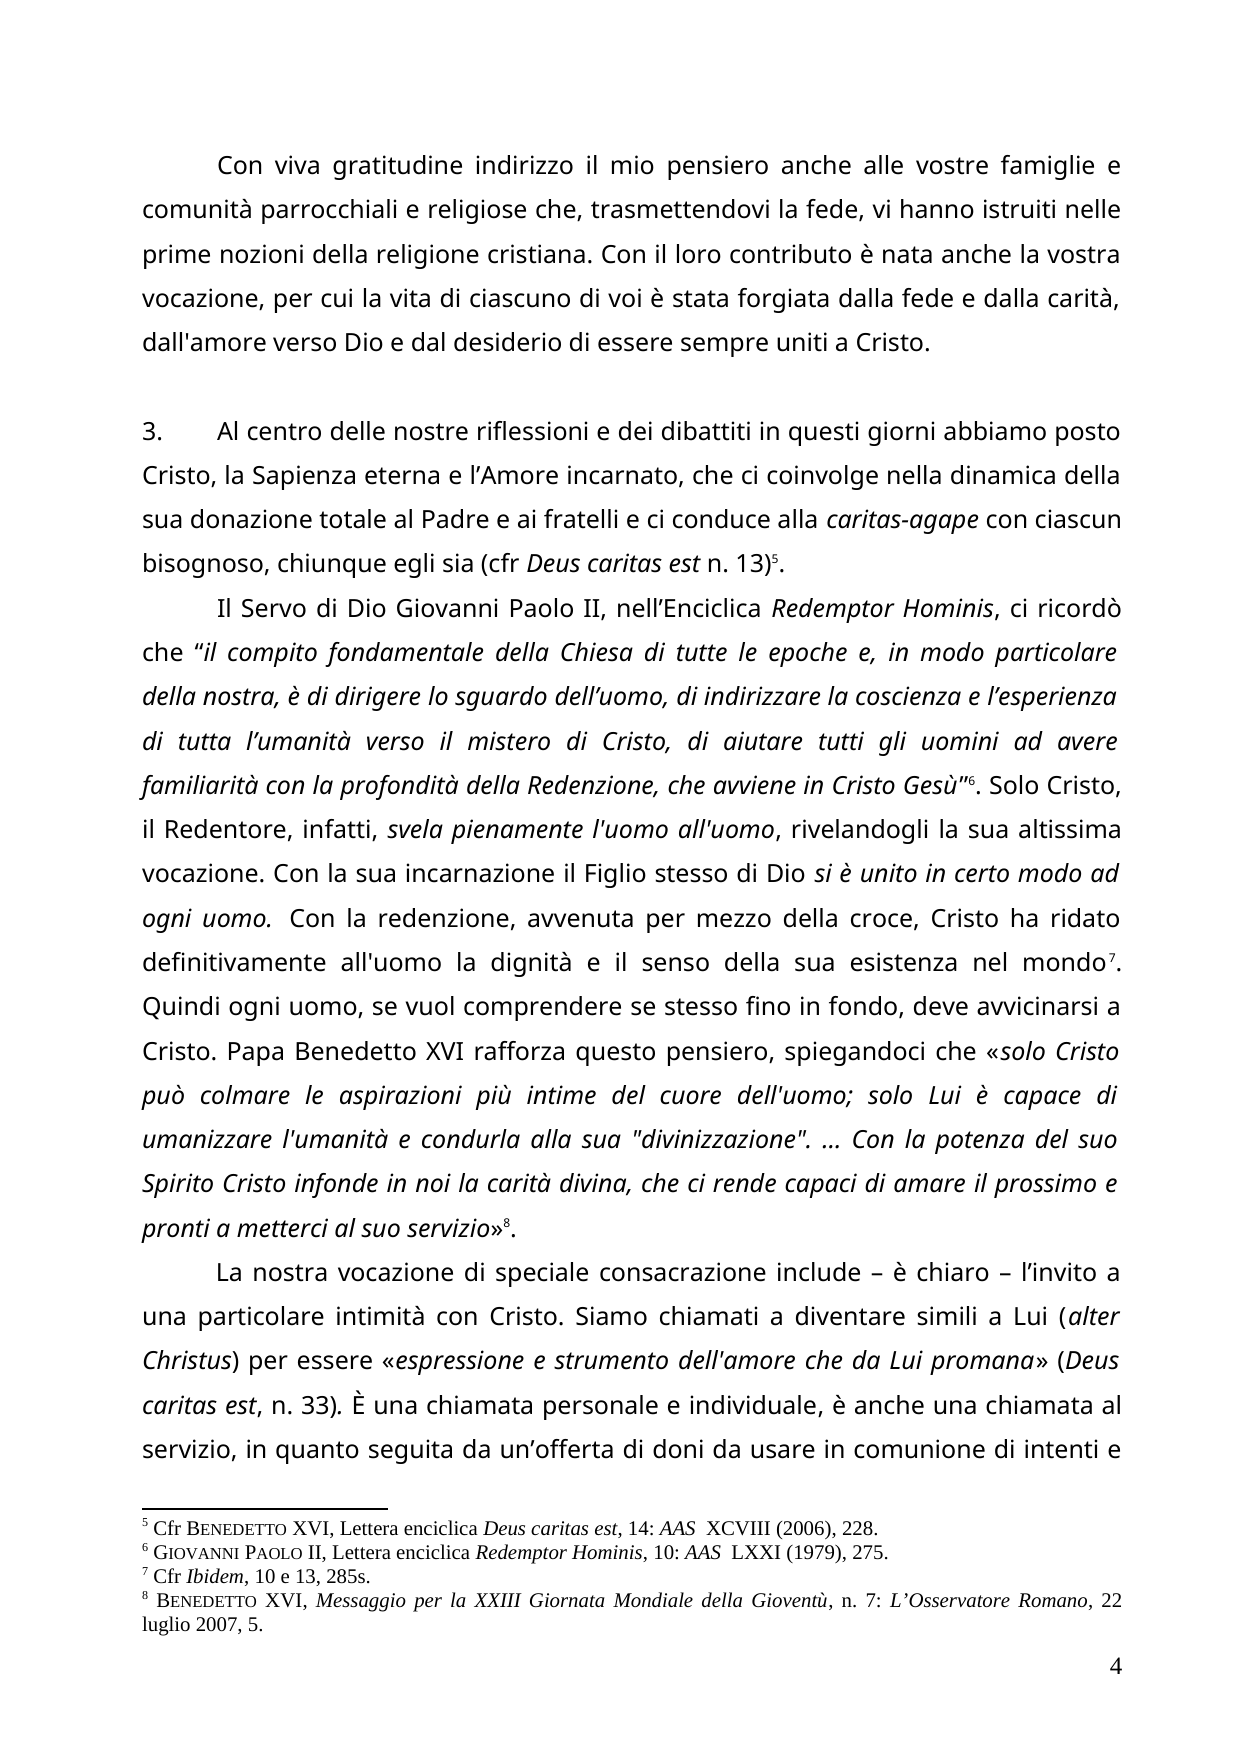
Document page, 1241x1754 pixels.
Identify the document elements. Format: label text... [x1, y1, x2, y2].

text 3. Al centro delle nostre riflessioni e dei dibattiti in questi giorni abbiamo posto Cristo, eterna e l’Amore incarnato, che ci coinvolge nella dinamica della sua donazione totale al Padre e ai fratelli e ci conduce alla caritas-agape con ciascun bisognoso, chiunque egli sia (cfr Deus caritas est n. 13). [142, 413, 1122, 580]
text Il Servo di Dio Giovanni Paolo II, nell’Enciclica Redemptor Hominis, ci ricordò che “il compito fondamentale della Chiesa di tutte le epoche e, in modo particolare della nostra, è di dirigere lo sguardo dell’uomo, di indirizzare la coscienza e l’esperienza di tutta l’umanità verso il mistero di Cristo, di aiutare tutti gli uomini ad avere familiarità con la profondità della Redenzione, che avviene in Cristo Gesù”. Solo Cristo, il Redentore, infatti, svela pienamente l'uomo all'uomo, rivelandogli la sua altissima vocazione. Con la sua incarnazione il Figlio stesso di Dio si è unito in certo modo ad ogni uomo. Con la redenzione, avvenuta per mezzo della croce, Cristo ha ridato definitivamente all'uomo la dignità e il senso della sua esistenza nel mondo. Quindi ogni uomo, se vuol comprendere se stesso fino in fondo, deve avvicinarsi a Cristo. Papa Benedetto XVI rafforza questo pensiero, spiegandoci che «solo Cristo può colmare le aspirazioni più intime del cuore dell'uomo; solo Lui è capace di umanizzare l'umanità e condurla alla sua "divinizzazione". … Con la potenza del suo Spirito Cristo infonde in noi la carità divina, che ci rende capaci di amare il prossimo e pronti a metterci al suo servizio». [142, 590, 1122, 1244]
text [142, 1254, 1122, 1466]
text Con viva gratitudine indirizzo il mio pensiero anche alle vostre famiglie e comunità parrocchiali e religiose che, trasmettendovi la fede, vi hanno istruiti nelle prime nozioni della religione cristiana. Con il loro contributo è nata anche la vostra vocazione, per cui la vita di ciascuno di voi è stata forgiata dalla fede e dalla carità, dall'amore verso Dio e dal desiderio di essere sempre uniti a Cristo. [142, 148, 1122, 359]
